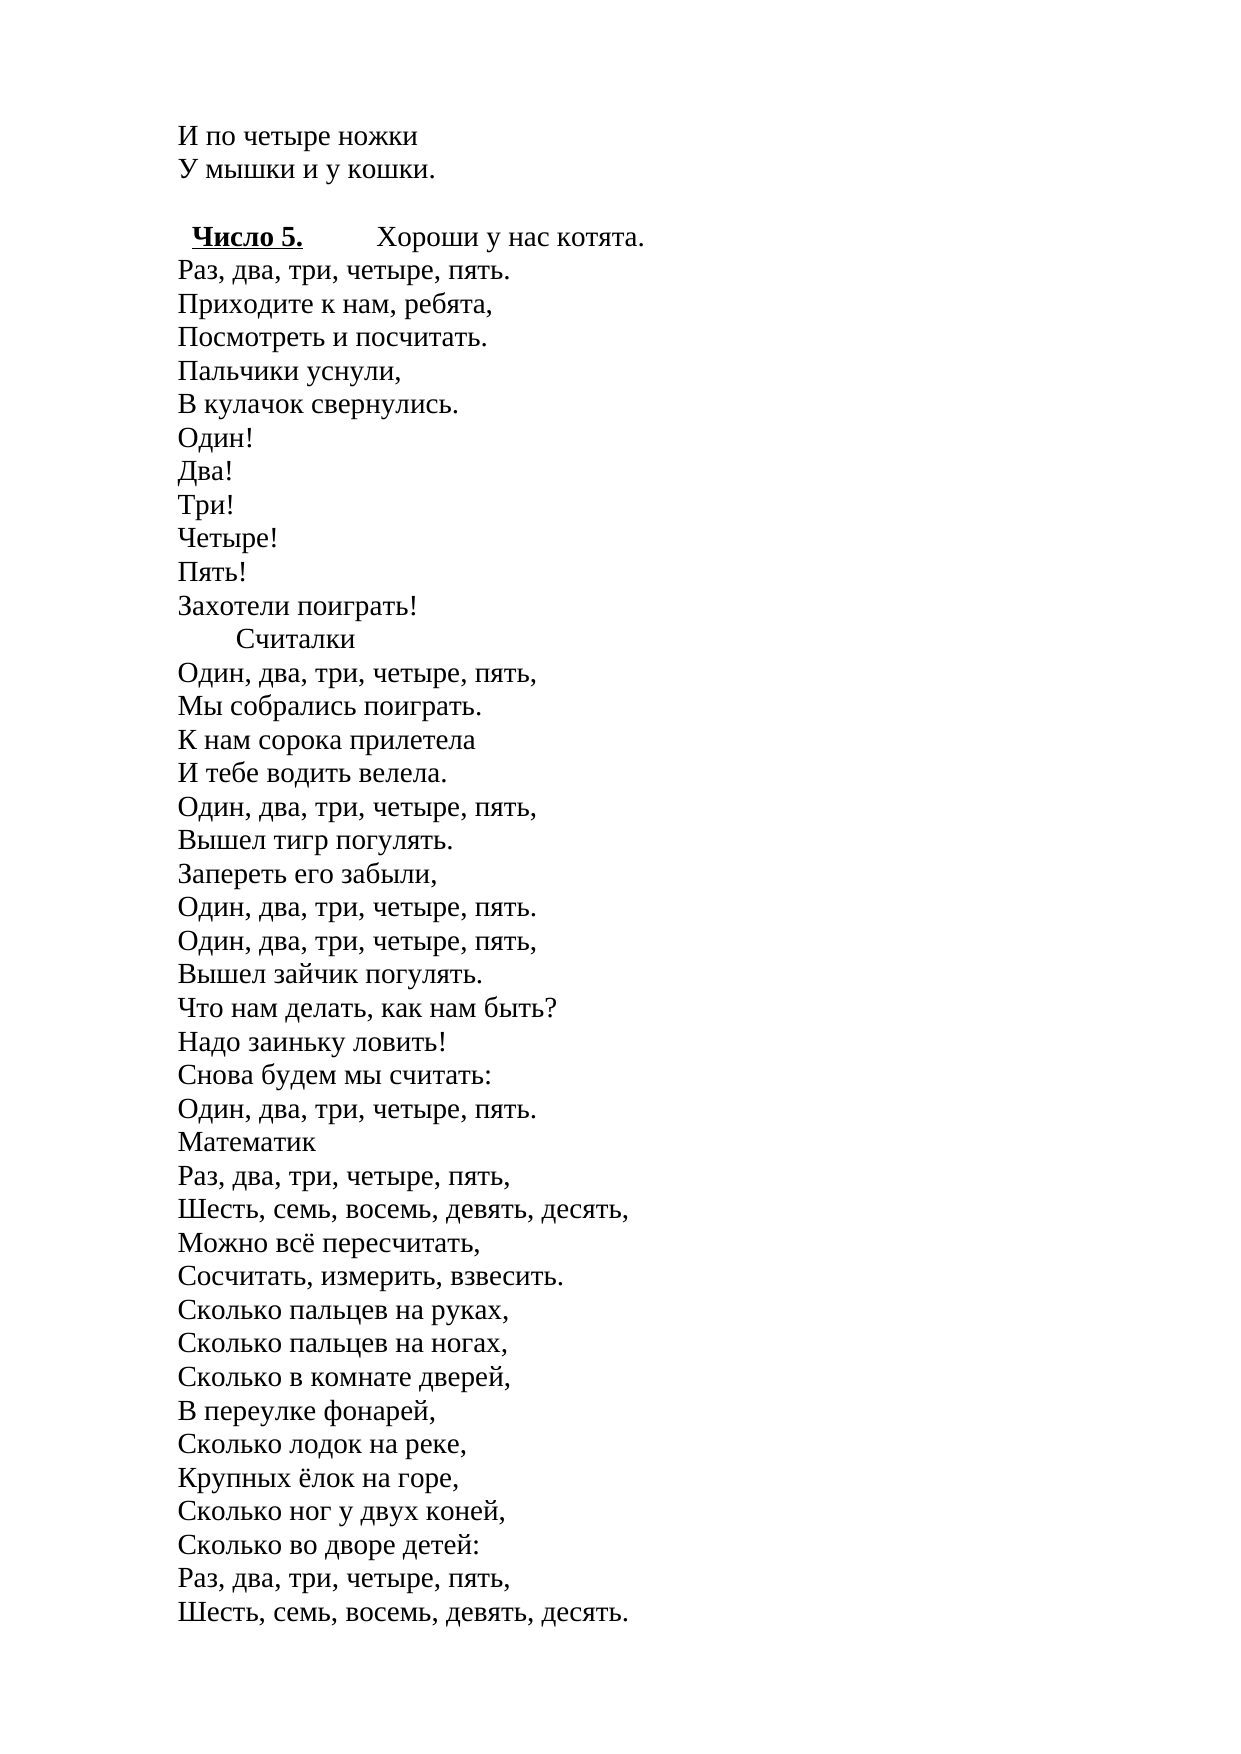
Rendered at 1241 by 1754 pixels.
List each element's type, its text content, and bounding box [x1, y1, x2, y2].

text Шесть, семь, восемь, девять, десять. [177, 1594, 1152, 1627]
text Запереть его забыли, [177, 856, 1152, 889]
text Сколько пальцев на руках, [177, 1292, 1152, 1326]
text Два! [177, 453, 1152, 487]
text Посмотреть и посчитать. [177, 319, 1152, 353]
text Снова будем мы считать: [177, 1057, 1152, 1091]
text Раз, два, три, четыре, пять. [177, 252, 1152, 286]
text У мышки и у кошки. [177, 152, 1152, 185]
text Математик [177, 1124, 1152, 1158]
text Четыре! [177, 521, 1152, 554]
text Вышел зайчик погулять. [177, 957, 1152, 990]
text Пять! [177, 554, 1152, 588]
text Три! [177, 487, 1152, 521]
text Пальчики уснули, [177, 353, 1152, 386]
text Сосчитать, измерить, взвесить. [177, 1258, 1152, 1292]
text Сколько ног у двух коней, [177, 1493, 1152, 1527]
text Сколько пальцев на ногах, [177, 1326, 1152, 1359]
text Один, два, три, четыре, пять, [177, 789, 1152, 822]
text Надо заиньку ловить! [177, 1024, 1152, 1057]
text В переулке фонарей, [177, 1393, 1152, 1426]
text И по четыре ножки [177, 118, 1152, 152]
text Приходите к нам, ребята, [177, 286, 1152, 319]
text Сколько в комнате дверей, [177, 1359, 1152, 1393]
text Сколько лодок на реке, [177, 1426, 1152, 1460]
text К нам сорока прилетела [177, 722, 1152, 755]
text Раз, два, три, четыре, пять, [177, 1158, 1152, 1191]
text Раз, два, три, четыре, пять, [177, 1560, 1152, 1594]
text Сколько во дворе детей: [177, 1527, 1152, 1560]
text В кулачок свернулись. [177, 386, 1152, 420]
text Вышел тигр погулять. [177, 822, 1152, 856]
text Что нам делать, как нам быть? [177, 990, 1152, 1024]
text Считалки [177, 621, 1152, 655]
text Один, два, три, четыре, пять, [177, 655, 1152, 688]
text И тебе водить велела. [177, 755, 1152, 789]
text Число 5. Хороши у нас котята. [177, 219, 1152, 252]
text Один, два, три, четыре, пять. [177, 1091, 1152, 1124]
text Один! [177, 420, 1152, 453]
text Захотели поиграть! [177, 588, 1152, 621]
text Один, два, три, четыре, пять. [177, 889, 1152, 923]
text Мы собрались поиграть. [177, 688, 1152, 722]
text Крупных ёлок на горе, [177, 1460, 1152, 1493]
text Шесть, семь, восемь, девять, десять, [177, 1191, 1152, 1225]
text Можно всё пересчитать, [177, 1225, 1152, 1258]
text Один, два, три, четыре, пять, [177, 923, 1152, 957]
